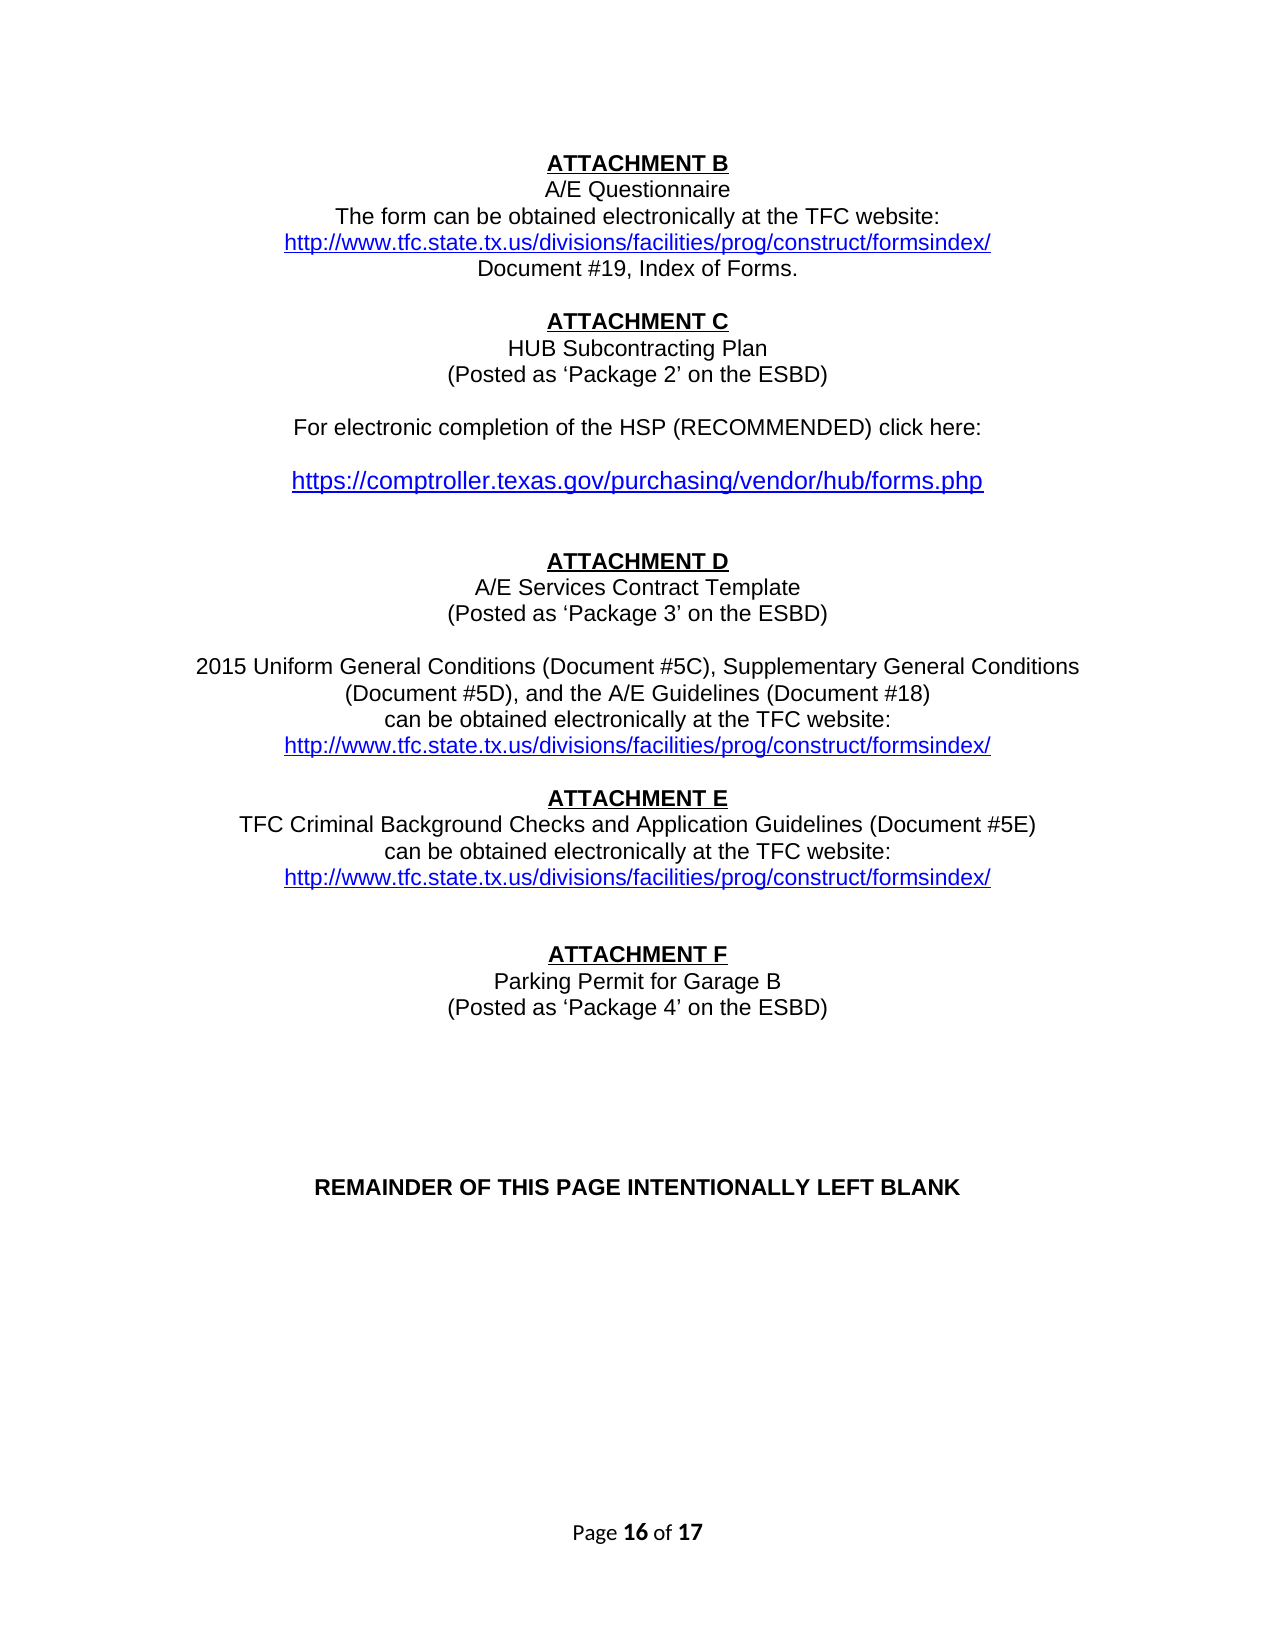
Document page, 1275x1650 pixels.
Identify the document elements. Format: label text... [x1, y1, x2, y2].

text The form can be obtained electronically at the TFC website: http://www.tfc.state.tx.us/divisions/facilities/prog/construct/formsindex/ [150, 203, 1125, 255]
text HUB Subcontracting Plan [150, 334, 1125, 361]
text can be obtained electronically at the TFC website: [150, 838, 1125, 864]
text ATTACHMENT D [150, 548, 1125, 574]
text https://comptroller.texas.gov/purchasing/vendor/hub/forms.php [150, 466, 1125, 495]
text TFC Criminal Background Checks and Application Guidelines (Document #5E) [150, 811, 1125, 838]
text 2015 Uniform General Conditions (Document #5C), Supplementary General Conditions (Document #5D), and the A/E Guidelines (Document #18) [150, 653, 1125, 706]
text can be obtained electronically at the TFC website: [150, 706, 1125, 732]
text ATTACHMENT E [150, 785, 1125, 811]
text (Posted as ‘Package 2’ on the ESBD) [150, 361, 1125, 387]
text A/E Questionnaire [150, 176, 1125, 203]
text Document #19, Index of Forms. [150, 255, 1125, 282]
text (Posted as ‘Package 4’ on the ESBD) [150, 994, 1125, 1020]
text ATTACHMENT B [150, 150, 1125, 176]
text (Posted as ‘Package 3’ on the ESBD) [150, 600, 1125, 627]
text http://www.tfc.state.tx.us/divisions/facilities/prog/construct/formsindex/ [150, 864, 1125, 890]
text A/E Services Contract Template [150, 574, 1125, 600]
text ATTACHMENT F [150, 941, 1125, 968]
text REMAINDER OF THIS PAGE INTENTIONALLY LEFT BLANK [150, 1173, 1125, 1200]
text Parking Permit for Garage B [150, 968, 1125, 994]
text For electronic completion of the HSP (RECOMMENDED) click here: [150, 413, 1125, 440]
text ATTACHMENT C [150, 308, 1125, 334]
text http://www.tfc.state.tx.us/divisions/facilities/prog/construct/formsindex/ [150, 732, 1125, 758]
